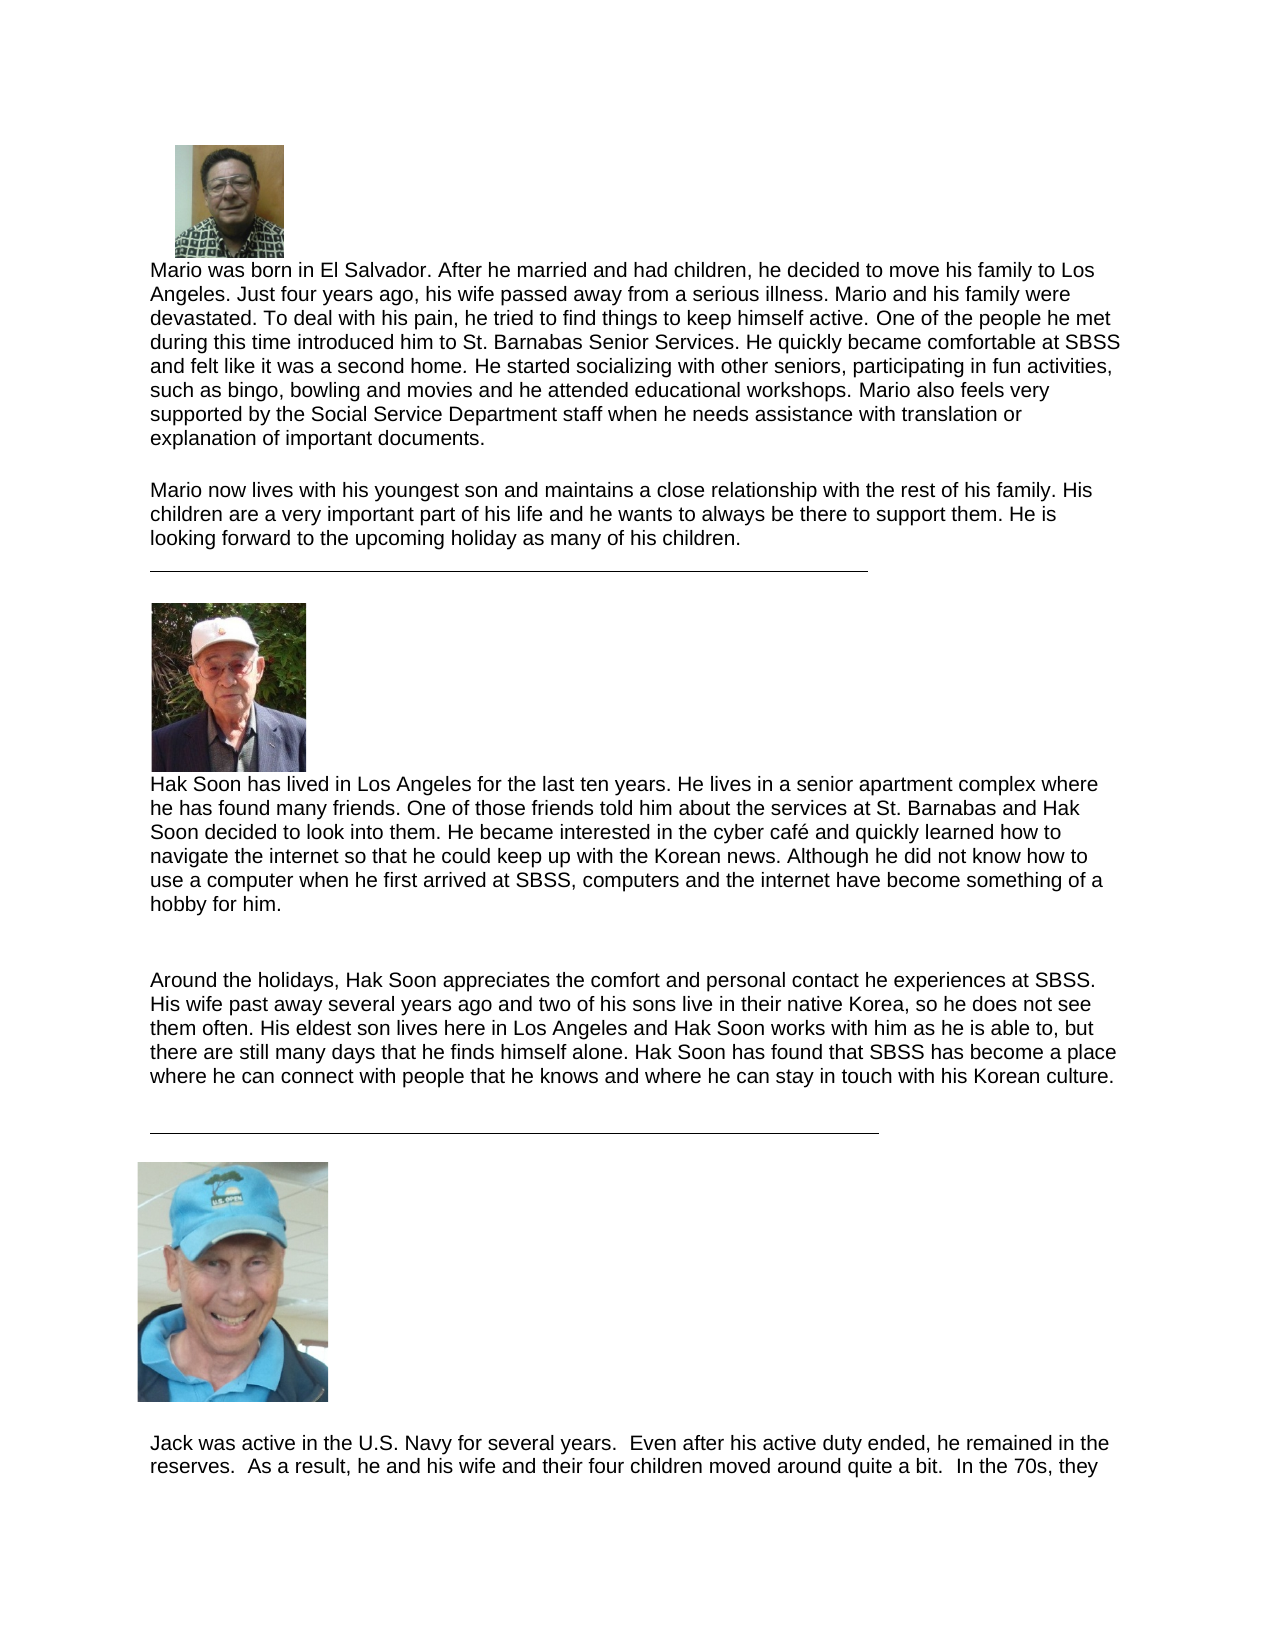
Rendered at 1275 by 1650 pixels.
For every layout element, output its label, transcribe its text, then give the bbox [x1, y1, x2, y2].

text Mario now lives with his youngest son and maintains a close relationship with the rest of his family. His children are a very important part of his life and he wants to always be there to support them. He is looking forward to the upcoming holiday as many of his children. [150, 478, 1125, 550]
text Around the holidays, Hak Soon appreciates the comfort and personal contact he experiences at SBSS. His wife past away several years ago and two of his sons live in their native Korea, so he does not see them often. His eldest son lives here in Los Angeles and Hak Soon works with him as he is able to, but there are still many days that he finds himself alone. Hak Soon has found that SBSS has become a place where he can connect with people that he knows and where he can stay in touch with his Korean culture. [150, 968, 1125, 1088]
picture [175, 145, 284, 258]
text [150, 1430, 1125, 1478]
text Hak Soon has lived in Los Angeles for the last ten years. He lives in a senior apartment complex where he has found many friends. One of those friends told him about the services at St. Barnabas and Hak Soon decided to look into them. He became interested in the cyber café and quickly learned how to navigate the internet so that he could keep up with the Korean news. Although he did not know how to use a computer when he first arrived at SBSS, computers and the internet have become something of a hobby for him. [150, 602, 1125, 916]
picture [151, 603, 307, 772]
picture [137, 1162, 329, 1402]
text Mario was born in El Salvador. After he married and had children, he decided to move his family to Los Angeles. Just four years ago, his wife passed away from a serious illness. Mario and his family were devastated. To deal with his pain, he tried to find things to keep himself active. One of the people he met during this time introduced him to St. Barnabas Senior Services. He quickly became comfortable at SBSS and felt like it was a second home. He started socializing with other seniors, participating in fun activities, such as bingo, bowling and movies and he attended educational workshops. Mario also feels very supported by the Social Service Department staff when he needs assistance with translation or explanation of important documents. [150, 150, 1125, 449]
